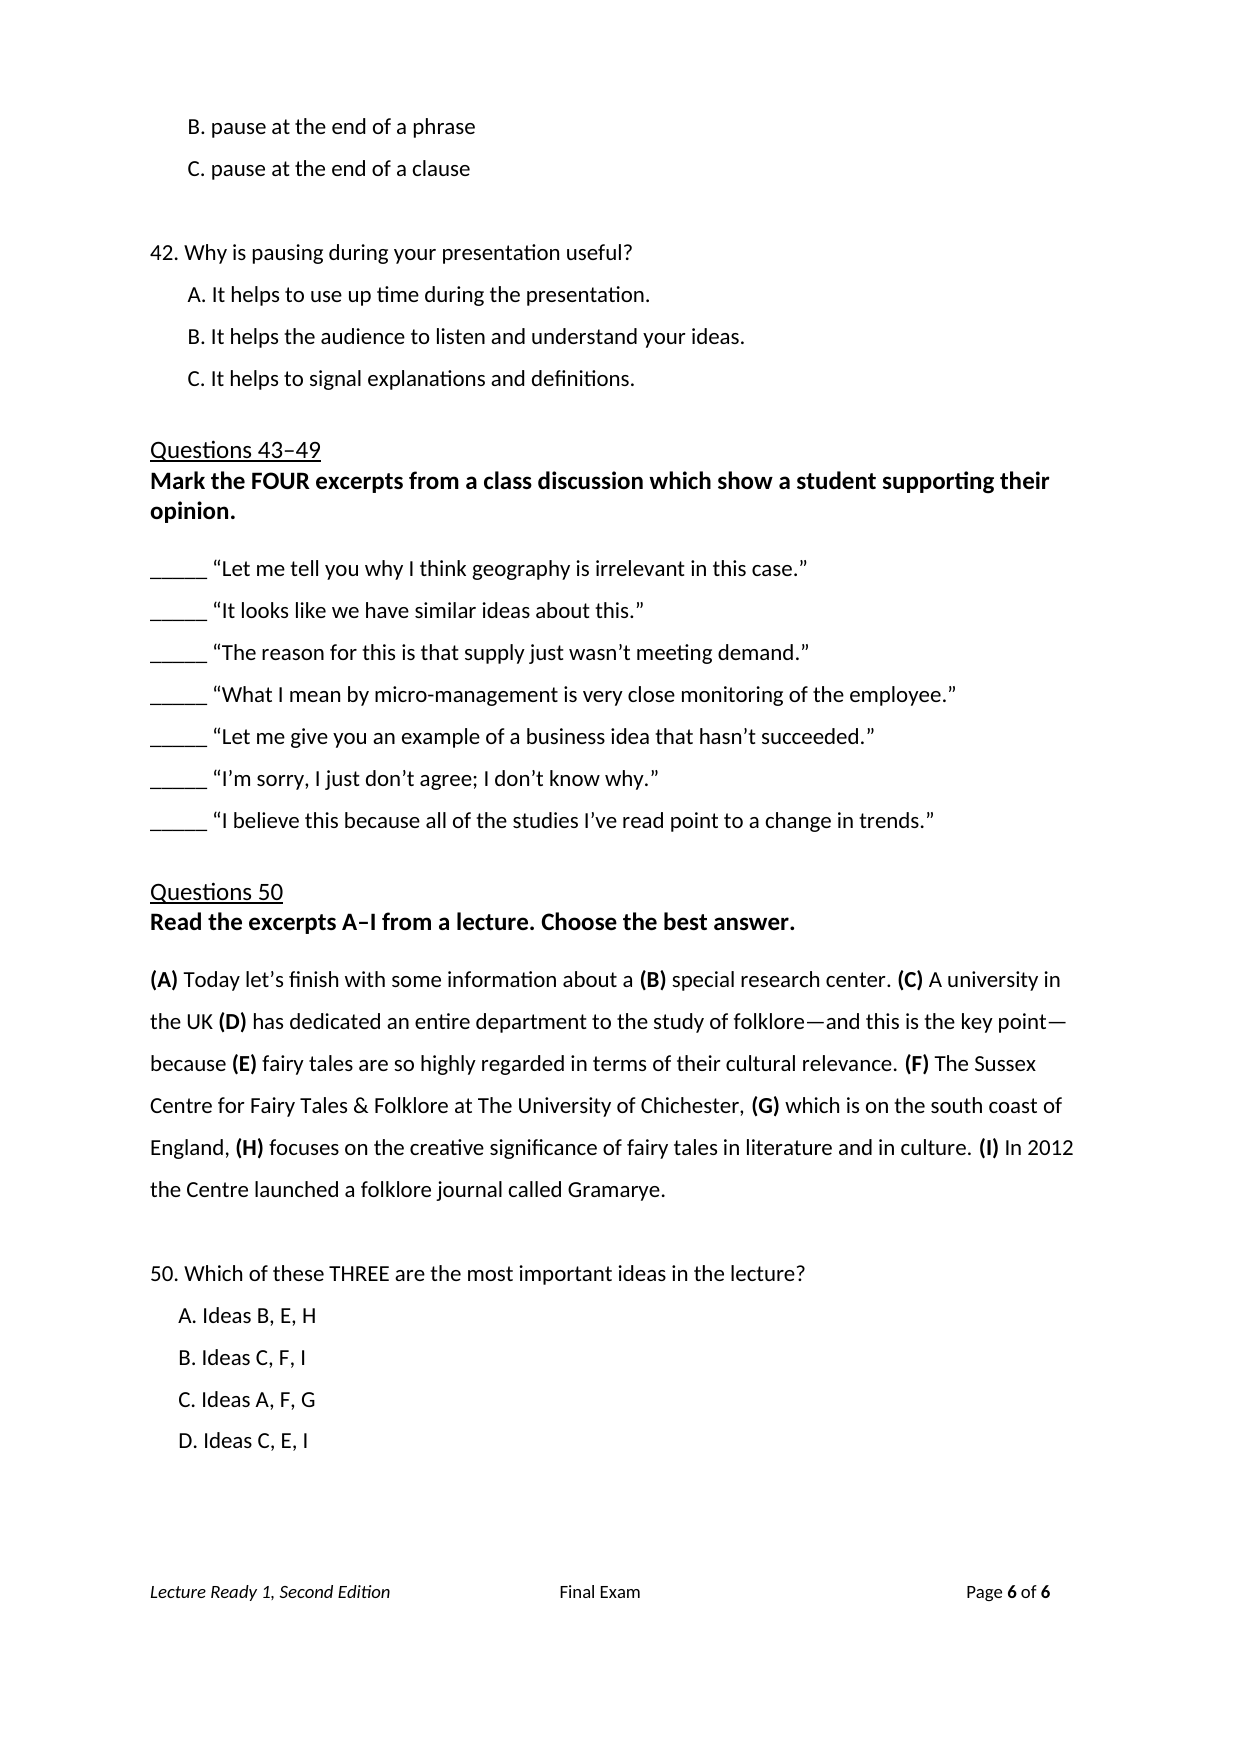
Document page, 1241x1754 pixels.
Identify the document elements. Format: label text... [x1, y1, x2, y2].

text _____ “What I mean by micro-management is very close monitoring of the employee.” [150, 680, 1090, 708]
text Questions 50 [150, 876, 1090, 906]
text A. Ideas B, E, H [178, 1301, 1090, 1329]
text C. It helps to signal explanations and definitions. [187, 364, 1090, 392]
text _____ “It looks like we have similar ideas about this.” [150, 596, 1090, 624]
text _____ “Let me give you an example of a business idea that hasn’t succeeded.” [150, 722, 1090, 750]
text D. Ideas C, E, I [178, 1427, 1090, 1455]
text B. It helps the audience to listen and understand your ideas. [187, 322, 1090, 350]
text B. pause at the end of a phrase [187, 112, 1090, 141]
text Mark the FOUR excerpts from a class discussion which show a student supporting their opinion. [150, 465, 1090, 526]
text 42. Why is pausing during your presentation useful? [150, 238, 1090, 266]
text C. pause at the end of a clause [187, 154, 1090, 182]
text _____ “I believe this because all of the studies I’ve read point to a change in trends.” [150, 806, 1090, 834]
text B. Ideas C, F, I [178, 1343, 1090, 1371]
text _____ “The reason for this is that supply just wasn’t meeting demand.” [150, 638, 1090, 666]
text 50. Which of these THREE are the most important ideas in the lecture? [150, 1259, 1090, 1287]
text _____ “I’m sorry, I just don’t agree; I don’t know why.” [150, 764, 1090, 792]
text Read the excerpts A–I from a lecture. Choose the best answer. [150, 906, 1090, 937]
text Questions 43–49 [150, 434, 1090, 465]
text (A) Today let’s finish with some information about a (B) special research center. (C) A university in the UK (D) has dedicated an entire department to the study of folklore—and this is the key point—because (E) fairy tales are so highly regarded in terms of their cultural relevance. (F) The Sussex Centre for Fairy Tales & Folklore at The University of Chichester, (G) which is on the south coast of England, (H) focuses on the creative significance of fairy tales in literature and in culture. (I) In 2012 the Centre launched a folklore journal called Gramarye. [150, 965, 1090, 1203]
text A. It helps to use up time during the presentation. [187, 280, 1090, 308]
text C. Ideas A, F, G [178, 1385, 1090, 1413]
text _____ “Let me tell you why I think geography is irrelevant in this case.” [150, 554, 1090, 582]
